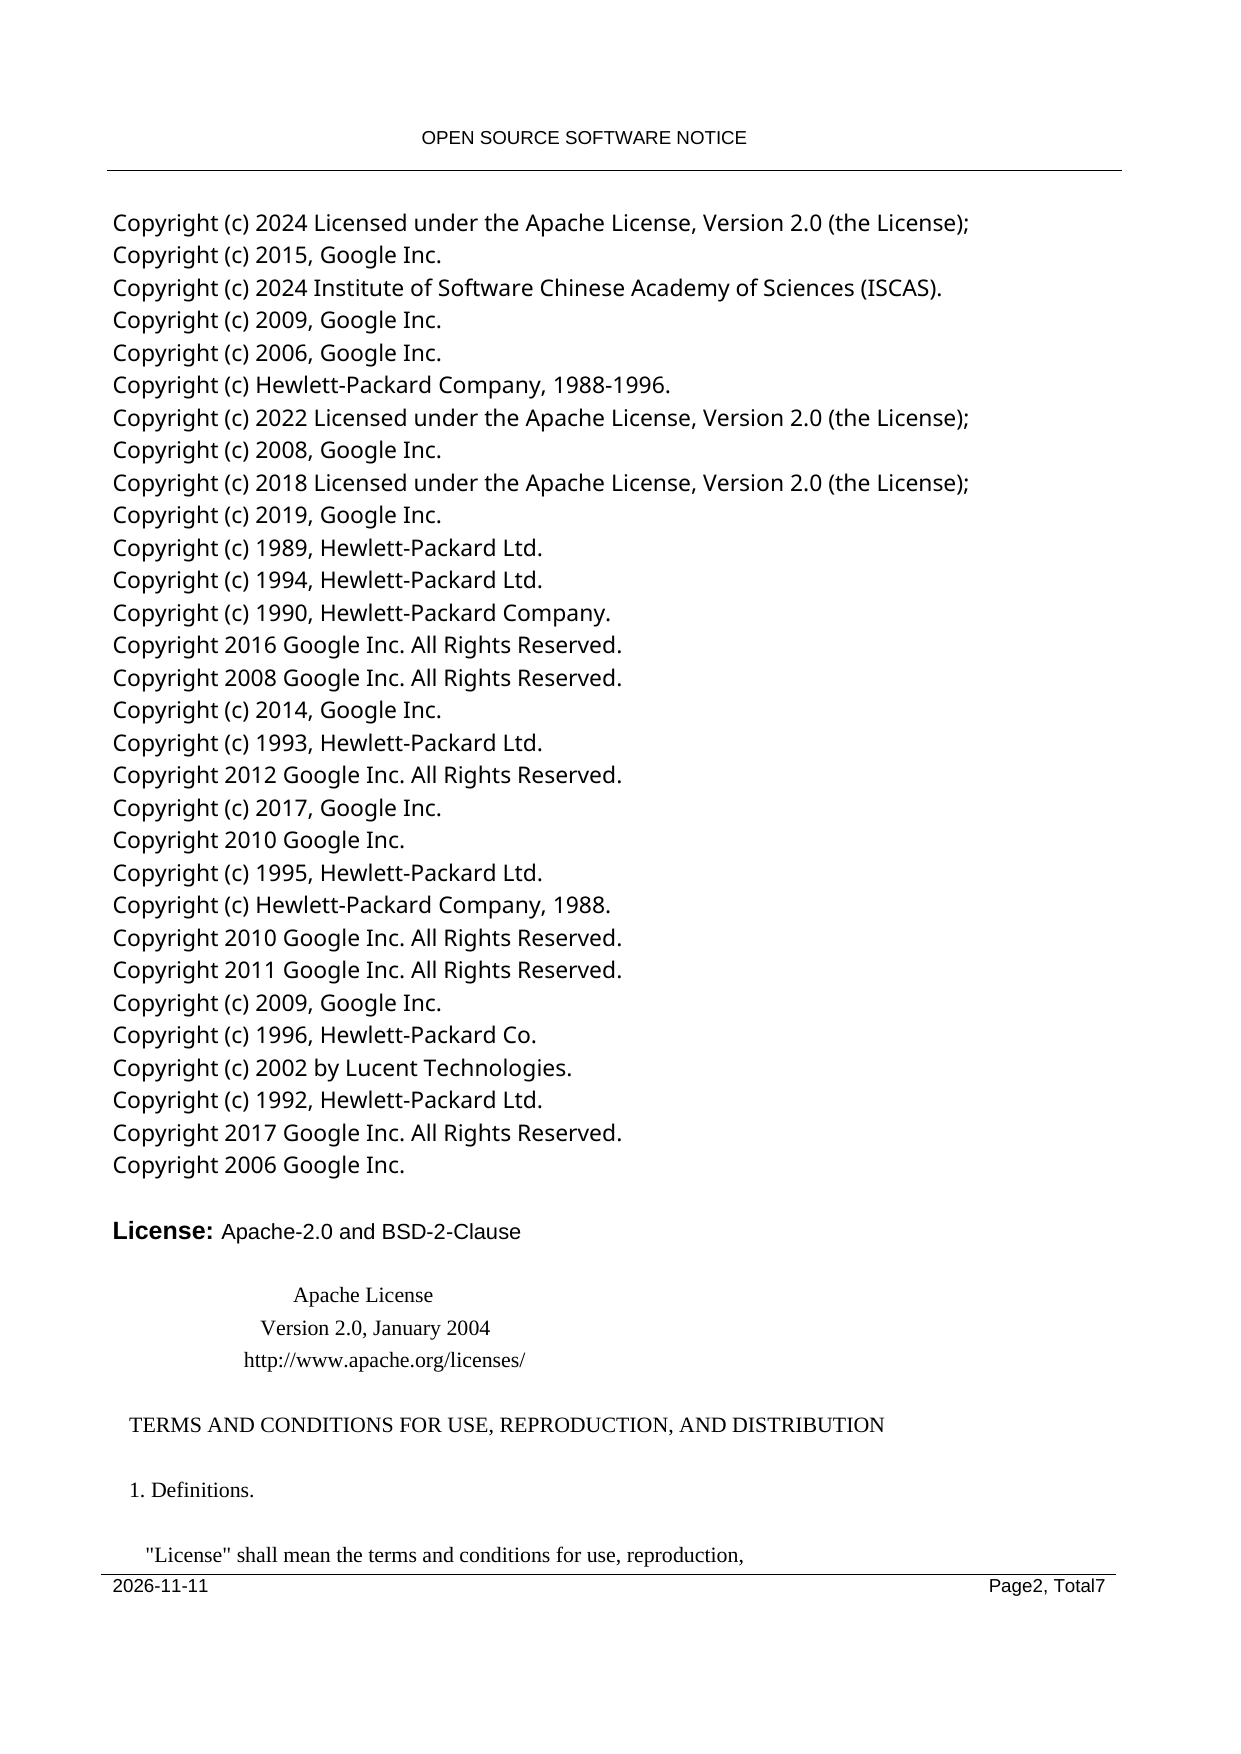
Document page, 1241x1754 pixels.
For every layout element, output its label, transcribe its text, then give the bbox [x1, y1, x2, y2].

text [112, 206, 1128, 1214]
text License: Apache-2.0 and BSD-2-Clause [112, 1214, 1128, 1246]
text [112, 1246, 1128, 1571]
